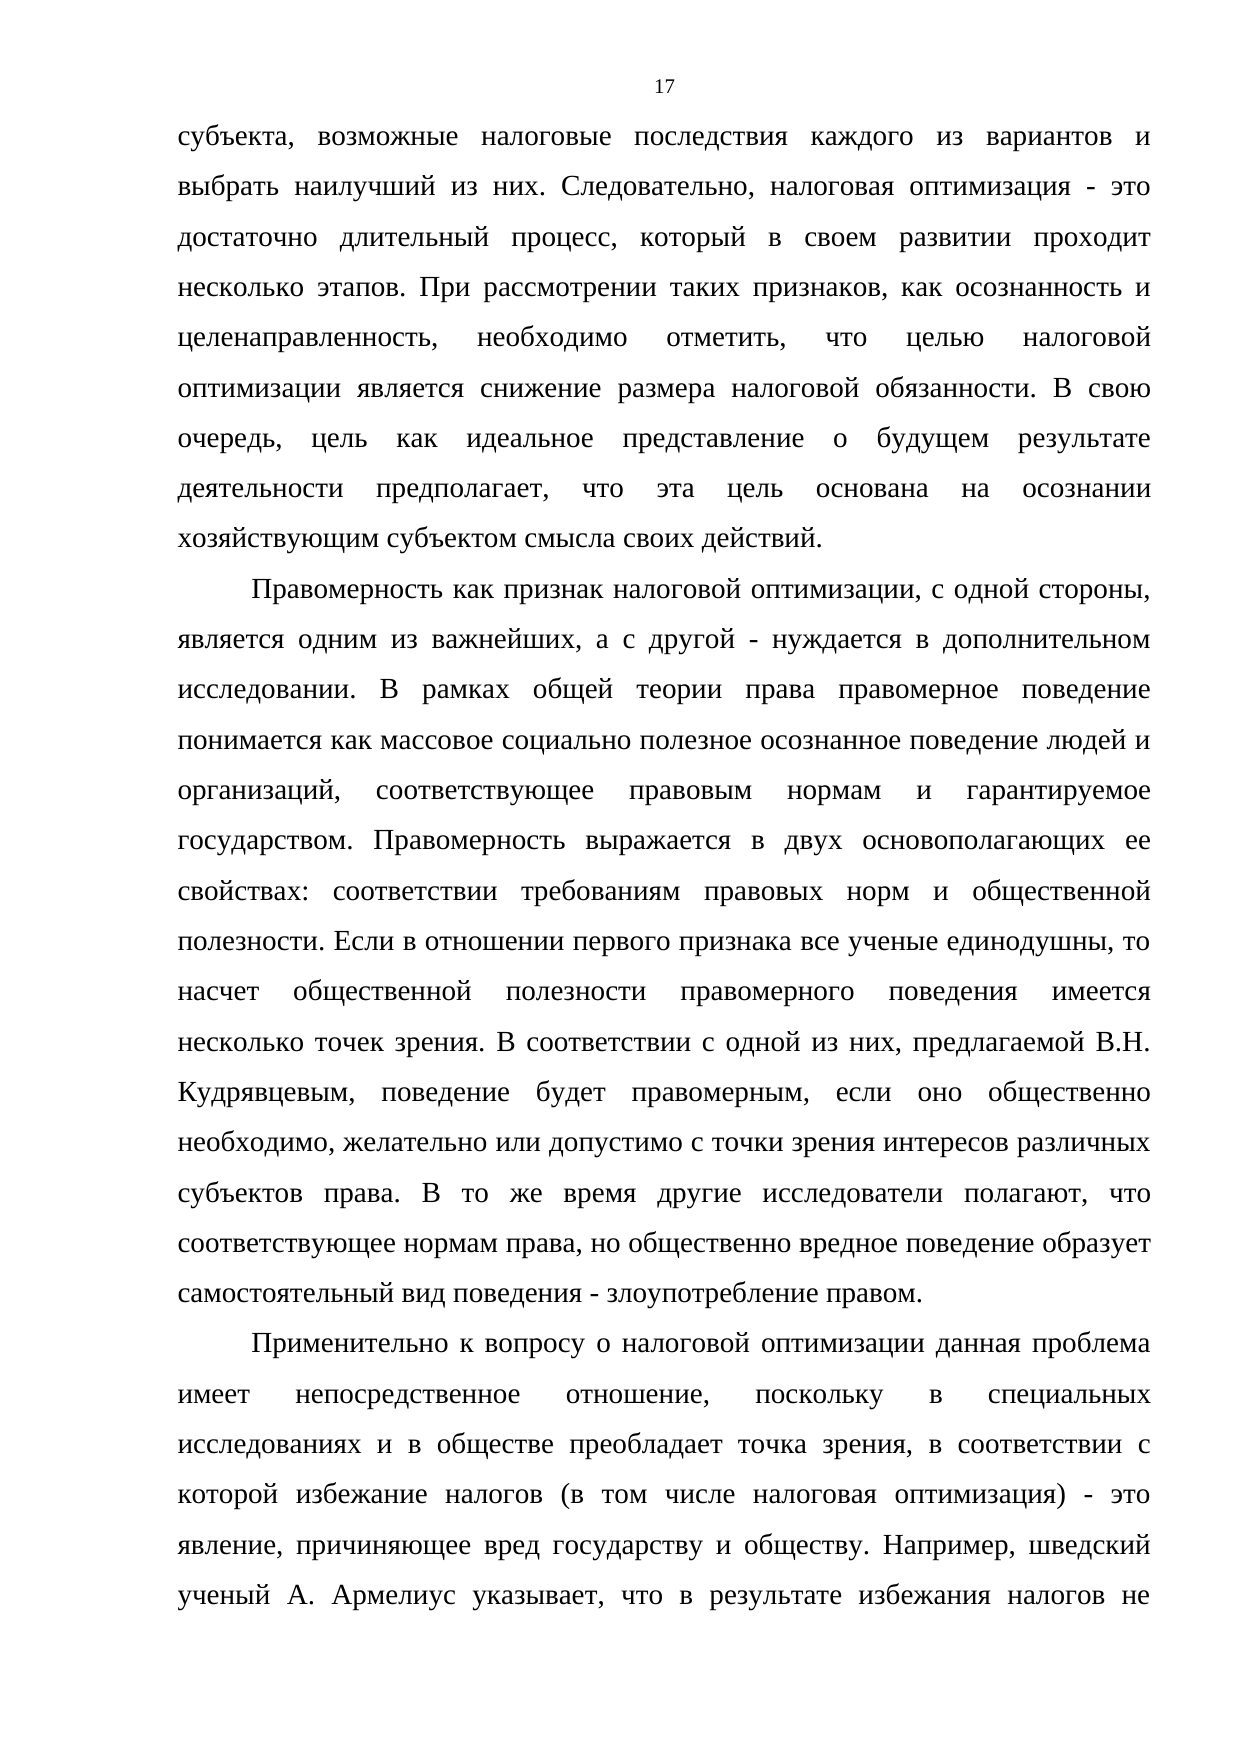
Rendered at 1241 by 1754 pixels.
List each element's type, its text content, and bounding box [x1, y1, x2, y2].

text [177, 118, 1152, 554]
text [177, 1326, 1152, 1611]
text Правомерность как признак налоговой оптимизации, с одной стороны, является одним из важнейших, а с другой - нуждается в дополнительном исследовании. В рамках общей теории права правомерное поведение понимается как массовое социально полезное осознанное поведение людей и организаций, соответствующее правовым нормам и гарантируемое государством. Правомерность выражается в двух основополагающих ее свойствах: соответствии требованиям правовых норм и общественной полезности. Если в отношении первого признака все ученые единодушны, то насчет общественной полезности правомерного поведения имеется несколько точек зрения. В соответствии с одной из них, предлагаемой В.Н. Кудрявцевым, поведение будет правомерным, если оно общественно необходимо, желательно или допустимо с точки зрения интересов различных субъектов права. В то же время другие исследователи полагают, что соответствующее нормам права, но общественно вредное поведение образует самостоятельный вид поведения - злоупотребление правом. [177, 571, 1152, 1309]
